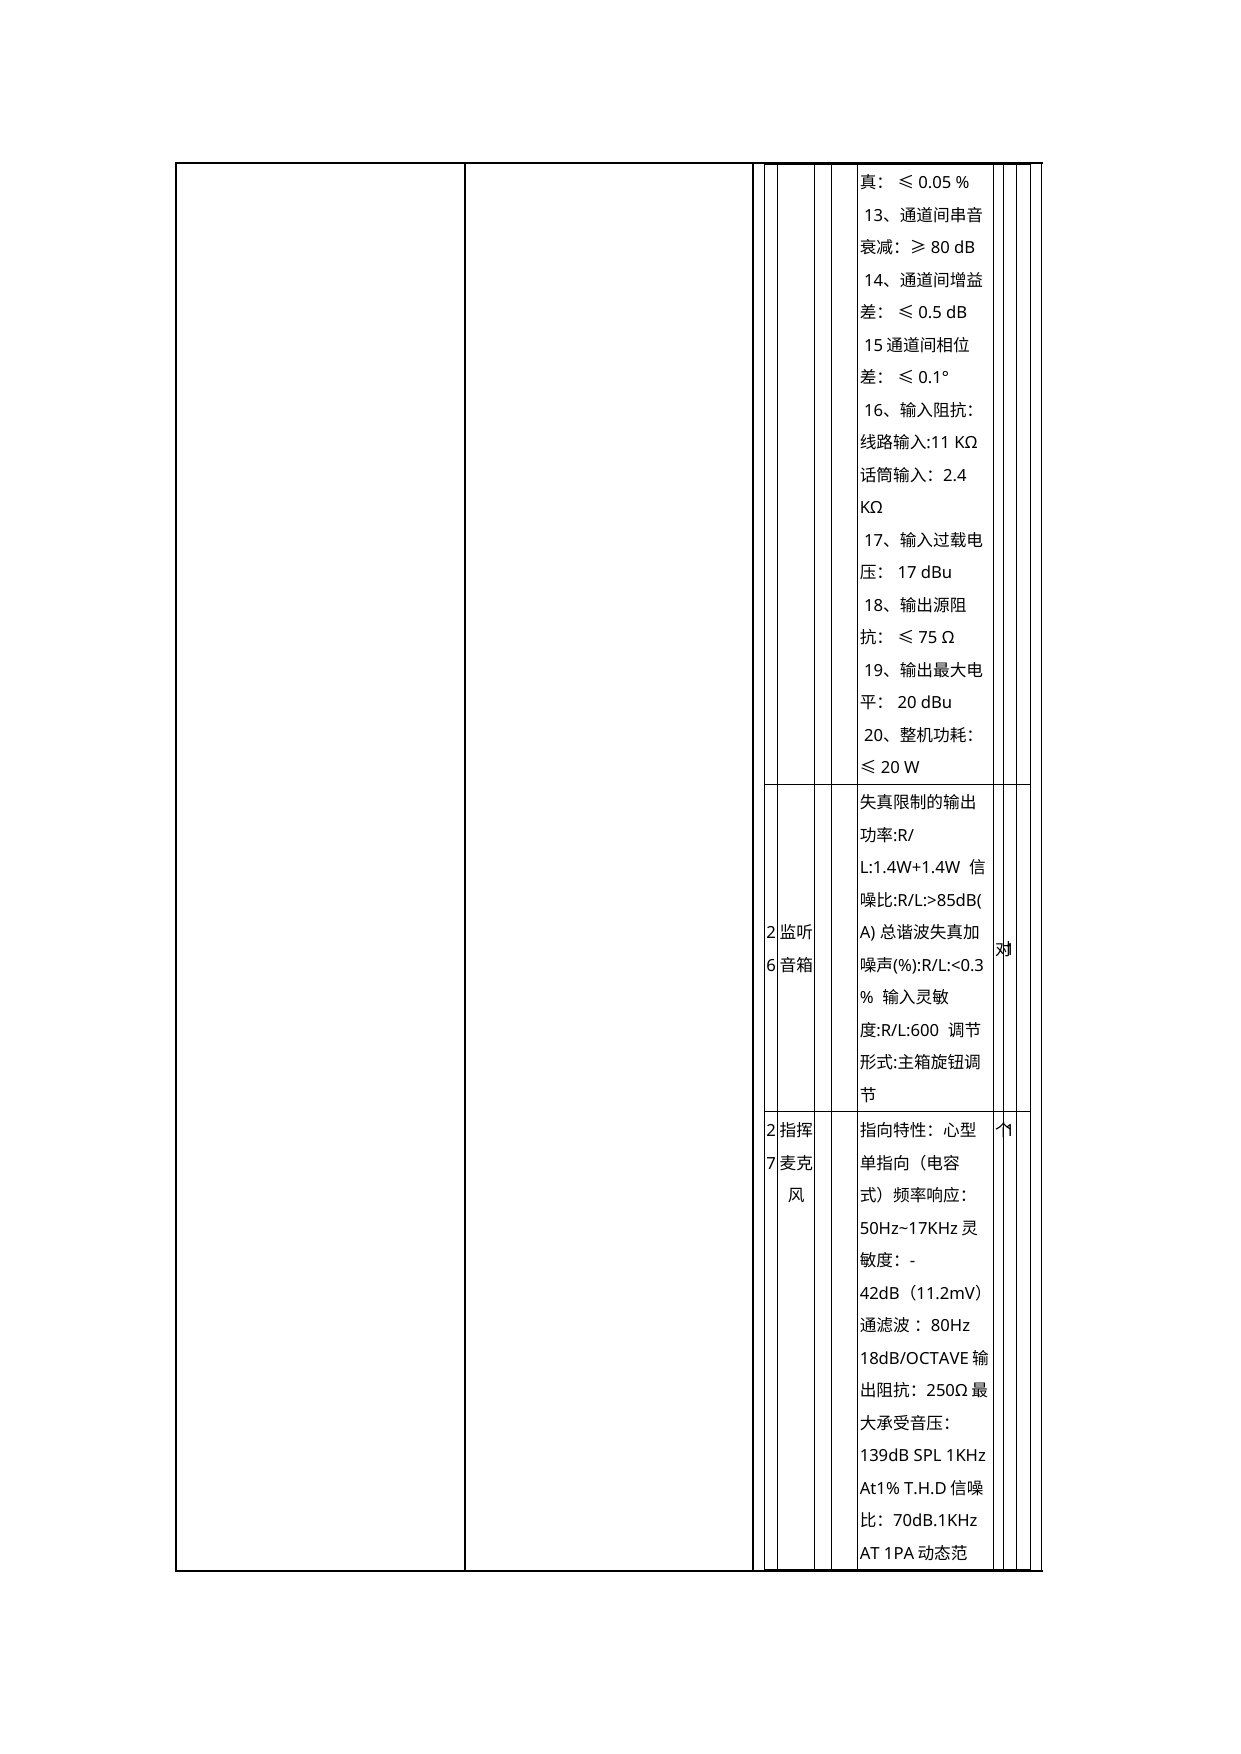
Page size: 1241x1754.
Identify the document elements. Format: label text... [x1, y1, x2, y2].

table_cell ★ [466, 164, 752, 1570]
table_cell [994, 1112, 1003, 1569]
table_cell [815, 1112, 831, 1569]
table_cell [1017, 785, 1030, 1111]
table_cell 1 [177, 164, 464, 1570]
table_cell [1004, 1112, 1016, 1569]
table_cell [858, 785, 993, 1111]
table_cell [765, 1112, 777, 1569]
table_cell [778, 165, 814, 784]
table_cell [1017, 1112, 1030, 1569]
table_cell [1031, 164, 1041, 1570]
table_cell [858, 1112, 993, 1569]
table_cell [994, 165, 1003, 784]
table_cell [1004, 165, 1016, 784]
table_cell [1017, 165, 1030, 784]
table_cell [765, 785, 777, 1111]
table_cell [1004, 785, 1016, 1111]
table_cell [832, 1112, 857, 1569]
table_cell [994, 785, 1003, 1111]
table_cell [832, 165, 857, 784]
table_cell [778, 1112, 814, 1569]
table_cell [754, 164, 764, 1570]
table_cell [815, 165, 831, 784]
table_cell [832, 785, 857, 1111]
table_cell [815, 785, 831, 1111]
table_cell [778, 785, 814, 1111]
table_cell [858, 165, 993, 784]
table_cell [765, 165, 777, 784]
